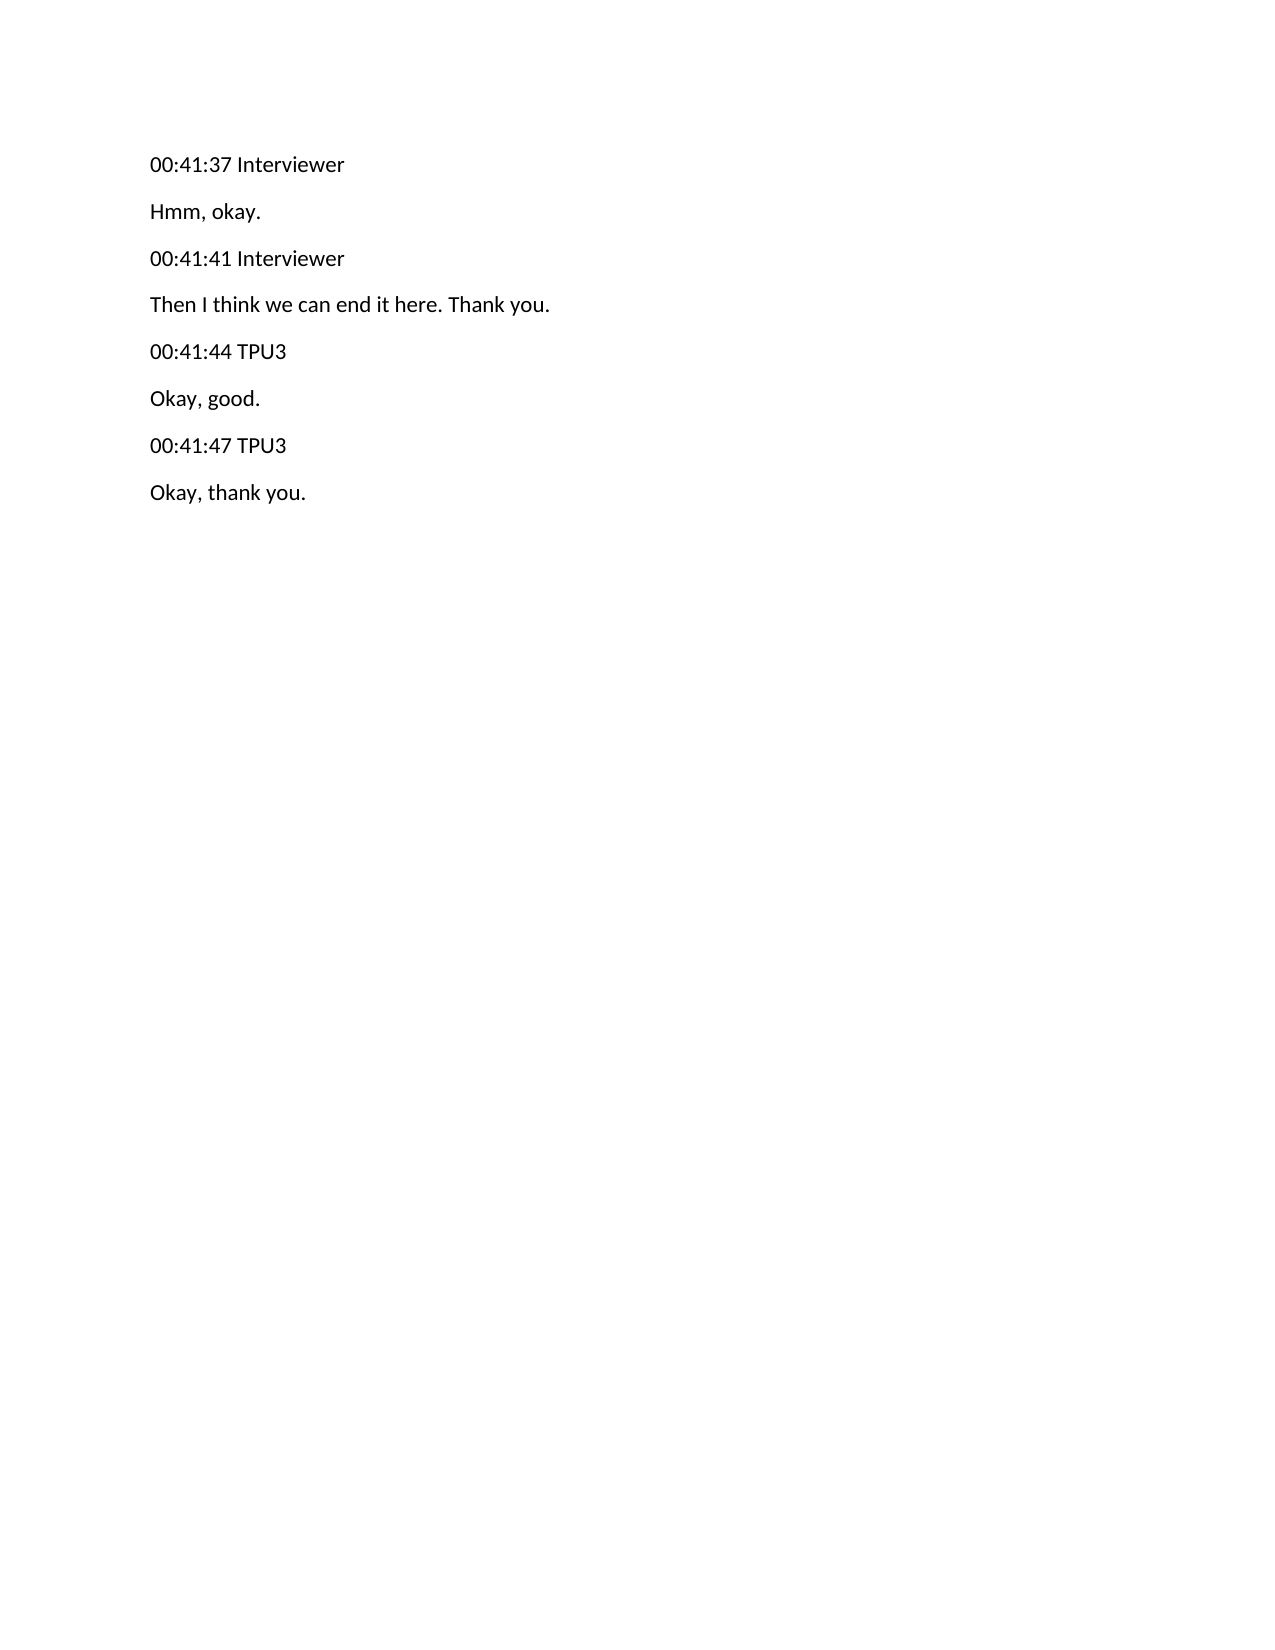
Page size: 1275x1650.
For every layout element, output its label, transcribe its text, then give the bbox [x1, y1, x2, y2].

text Then I think we can end it here. Thank you. [150, 291, 1125, 319]
text Okay, good. [150, 384, 1125, 412]
text Hmm, okay. [150, 197, 1125, 225]
text Okay, thank you. [150, 478, 1125, 506]
text 00:41:37 Interviewer [150, 150, 1125, 178]
text 00:41:41 Interviewer [150, 244, 1125, 272]
text 00:41:47 TPU3 [150, 431, 1125, 459]
text 00:41:44 TPU3 [150, 337, 1125, 366]
